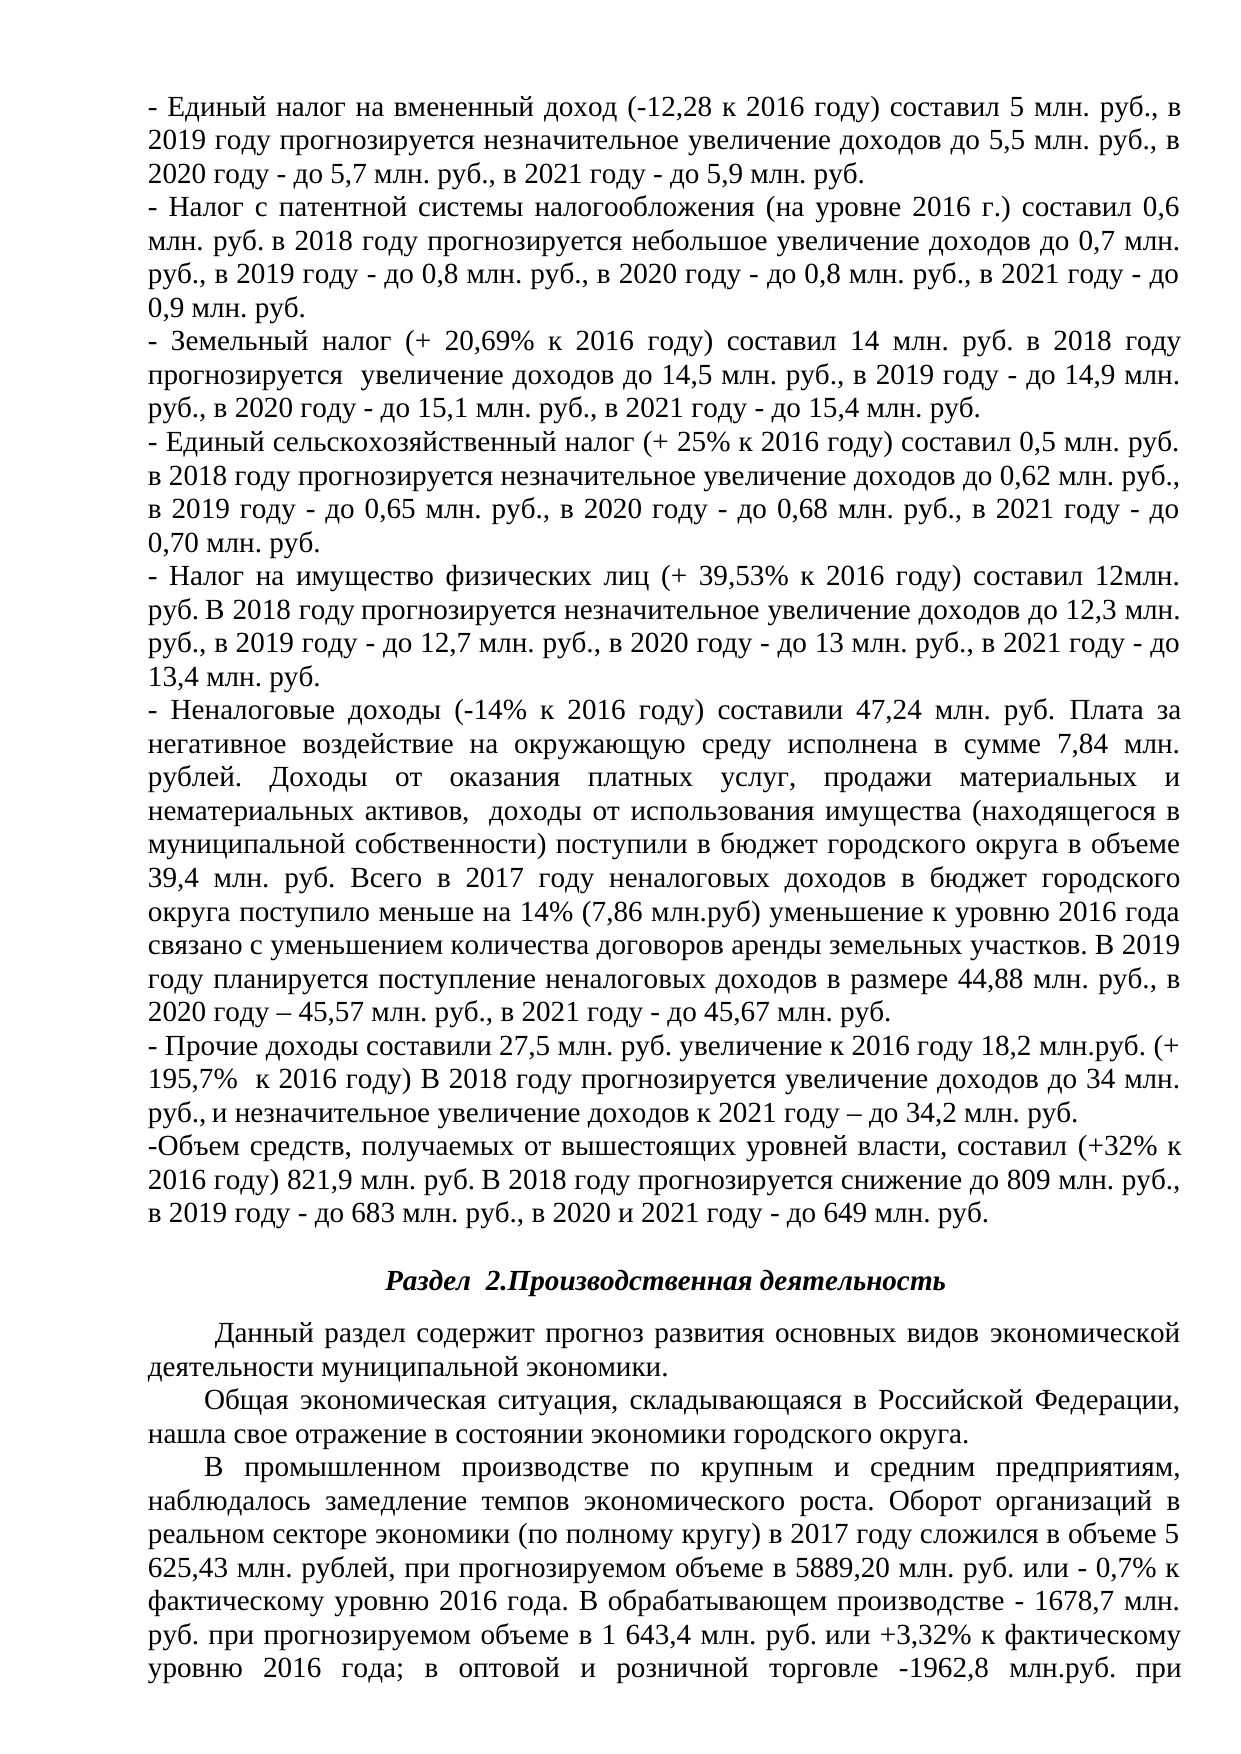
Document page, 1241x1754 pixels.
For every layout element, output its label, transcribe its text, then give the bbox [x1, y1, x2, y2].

text - Земельный налог (+ 20,69% к 2016 году) составил 14 млн. руб. в 2018 году прогнозируется увеличение доходов до 14,5 млн. руб., в 2019 году - до 14,9 млн. руб., в 2020 году - до 15,1 млн. руб., в 2021 году - до 15,4 млн. руб. [148, 323, 1181, 424]
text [148, 1449, 1181, 1684]
text - Налог на имущество физических лиц (+ 39,53% к 2016 году) составил 12млн. руб. В 2018 году прогнозируется незначительное увеличение доходов до 12,3 млн. руб., в 2019 году - до 12,7 млн. руб., в 2020 году - до 13 млн. руб., в 2021 году - до 13,4 млн. руб. [148, 558, 1181, 692]
text - Неналоговые доходы (-14% к 2016 году) составили 47,24 млн. руб. Плата за негативное воздействие на окружающую среду исполнена в сумме 7,84 млн. рублей. Доходы от оказания платных услуг, продажи материальных и нематериальных активов, доходы от использования имущества (находящегося в муниципальной собственности) поступили в бюджет городского округа в объеме 39,4 млн. руб. Всего в 2017 году неналоговых доходов в бюджет городского округа поступило меньше на 14% (7,86 млн.руб) уменьшение к уровню 2016 года связано с уменьшением количества договоров аренды земельных участков. В 2019 году планируется поступление неналоговых доходов в размере 44,88 млн. руб., в 2020 году – 45,57 млн. руб., в 2021 году - до 45,67 млн. руб. [148, 692, 1181, 1028]
text - Единый сельскохозяйственный налог (+ 25% к 2016 году) составил 0,5 млн. руб. в 2018 году прогнозируется незначительное увеличение доходов до 0,62 млн. руб., в 2019 году - до 0,65 млн. руб., в 2020 году - до 0,68 млн. руб., в 2021 году - до 0,70 млн. руб. [148, 424, 1181, 558]
text -Объем средств, получаемых от вышестоящих уровней власти, составил (+32% к 2016 году) 821,9 млн. руб. В 2018 году прогнозируется снижение до 809 млн. руб., в 2019 году - до 683 млн. руб., в 2020 и 2021 году - до 649 млн. руб. [148, 1128, 1181, 1229]
text Данный раздел содержит прогноз развития основных видов экономической деятельности муниципальной экономики. [148, 1315, 1181, 1382]
text - Единый налог на вмененный доход (-12,28 к 2016 году) составил 5 млн. руб., в 2019 году прогнозируется незначительное увеличение доходов до 5,5 млн. руб., в 2020 году - до 5,7 млн. руб., в 2021 году - до 5,9 млн. руб. [148, 89, 1181, 189]
text Общая экономическая ситуация, складывающаяся в Российской Федерации, нашла свое отражение в состоянии экономики городского округа. [148, 1382, 1181, 1449]
text Раздел 2.Производственная деятельность [150, 1263, 1181, 1296]
text - Прочие доходы составили 27,5 млн. руб. увеличение к 2016 году 18,2 млн.руб. (+ 195,7% к 2016 году) В 2018 году прогнозируется увеличение доходов до 34 млн. руб., и незначительное увеличение доходов к 2021 году – до 34,2 млн. руб. [148, 1028, 1181, 1128]
text - Налог с патентной системы налогообложения (на уровне 2016 г.) составил 0,6 млн. руб. в 2018 году прогнозируется небольшое увеличение доходов до 0,7 млн. руб., в 2019 году - до 0,8 млн. руб., в 2020 году - до 0,8 млн. руб., в 2021 году - до 0,9 млн. руб. [148, 189, 1181, 323]
